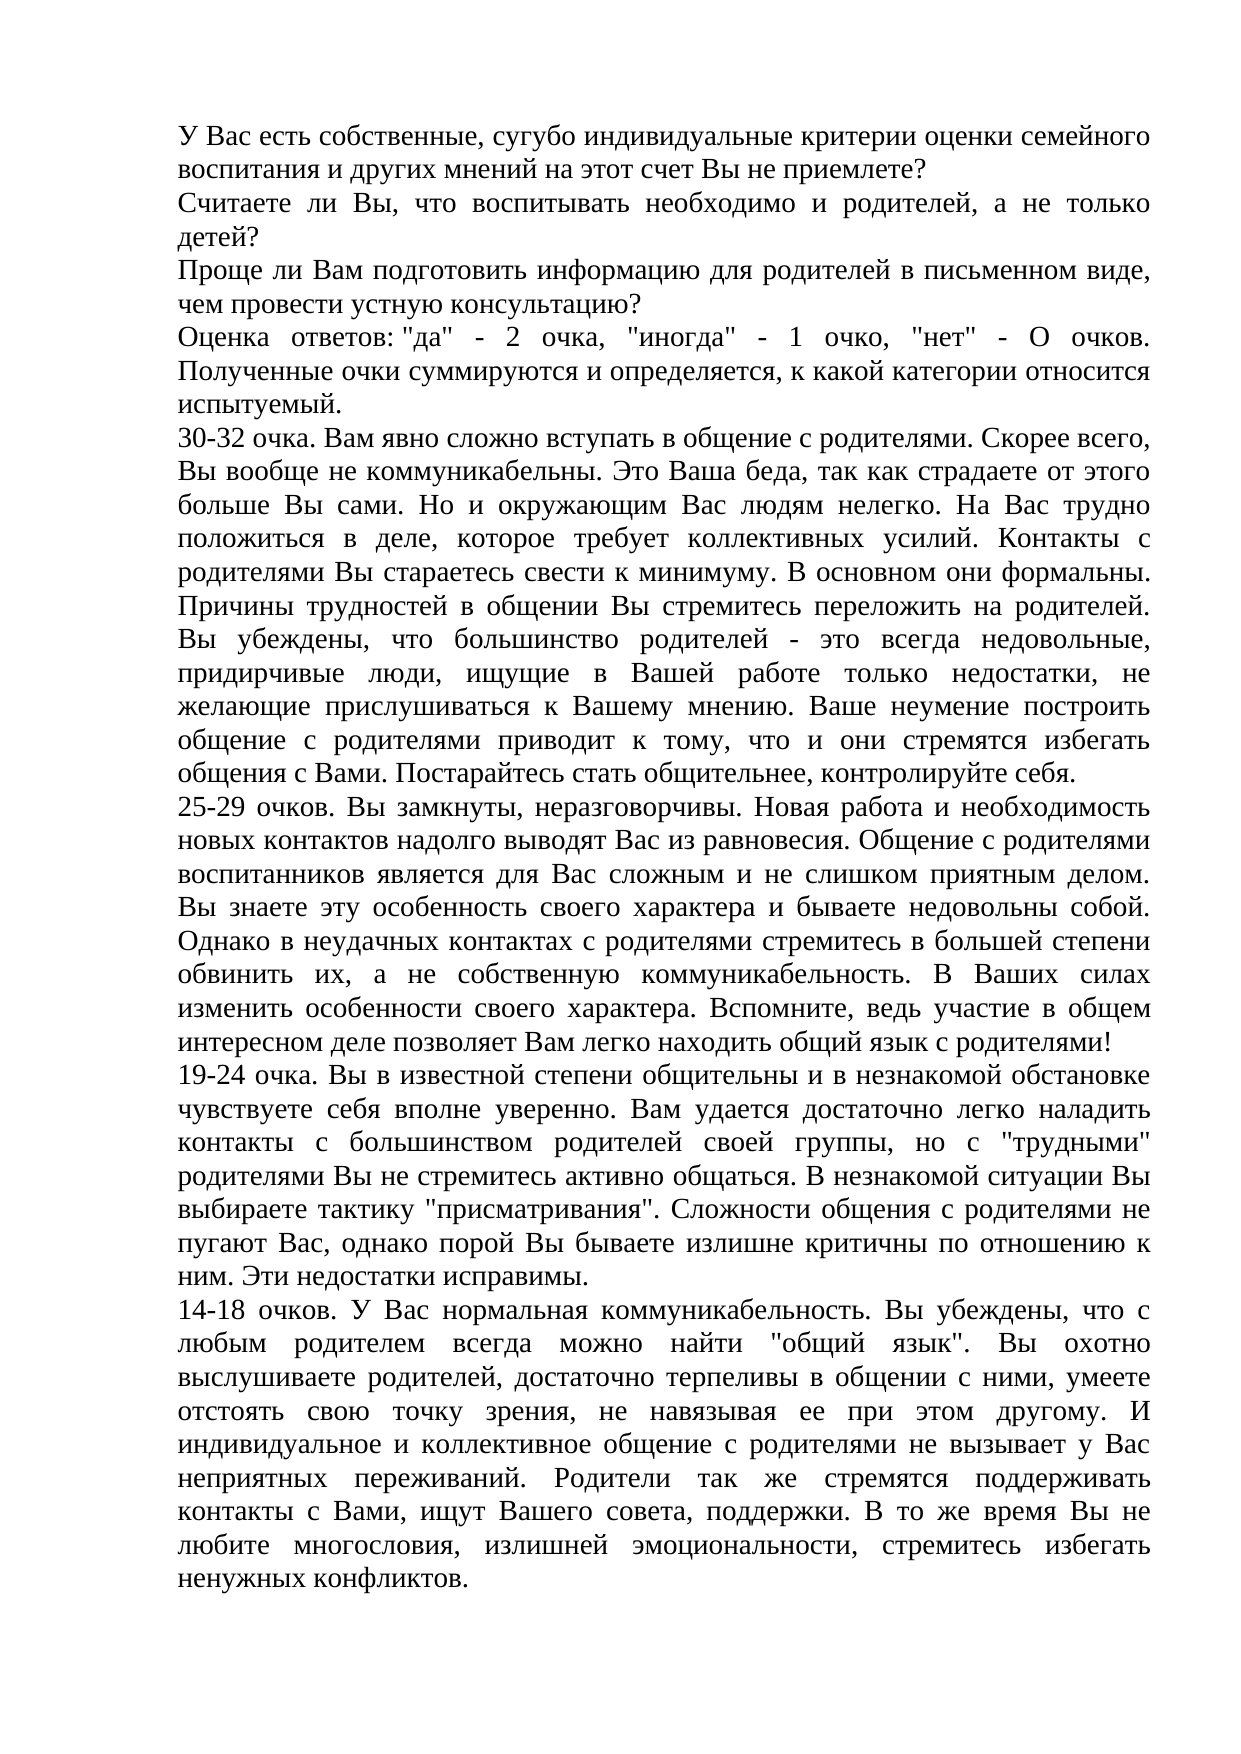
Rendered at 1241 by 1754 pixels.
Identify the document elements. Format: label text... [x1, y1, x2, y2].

text 14-18 очков. У Вас нормальная коммуникабельность. Вы убеждены, что с любым родителем всегда можно найти "общий язык". Вы охотно выслушиваете родителей, достаточно терпеливы в общении с ними, умеете отстоять свою точку зрения, не навязывая ее при этом другому. И индивидуальное и коллективное общение с родителями не вызывает у Вас неприятных переживаний. Родители так же стремятся поддерживать контакты с Вами, ищут Вашего совета, поддержки. В то же время Вы не любите многословия, излишней эмоциональности, стремитесь избегать ненужных конфликтов. [177, 1292, 1152, 1594]
text 25-29 очков. Вы замкнуты, неразговорчивы. Новая работа и необходимость новых контактов надолго выводят Вас из равновесия. Общение с родителями воспитанников является для Вас сложным и не слишком приятным делом. Вы знаете эту особенность своего характера и бываете недовольны собой. Однако в неудачных контактах с родителями стремитесь в большей степени обвинить их, а не собственную коммуникабельность. В Ваших силах изменить особенности своего характера. Вспомните, ведь участие в общем интересном деле позволяет Вам легко находить общий язык с родителями! [177, 789, 1152, 1057]
text Оценка ответов: "да" - 2 очка, "иногда" - 1 очко, "нет" - О очков. Полученные очки суммируются и определяется, к какой категории относится испытуемый. 30-32 очка. Вам явно сложно вступать в общение с родителями. Скорее всего, Вы вообще не коммуникабельны. Это Ваша беда, так как страдаете от этого больше Вы сами. Но и окружающим Вас людям нелегко. На Вас трудно положиться в деле, которое требует коллективных усилий. Контакты с родителями Вы стараетесь свести к минимуму. В основном они формальны. Причины трудностей в общении Вы стремитесь переложить на родителей. Вы убеждены, что большинство родителей - это всегда недовольные, придирчивые люди, ищущие в Вашей работе только недостатки, не желающие прислушиваться к Вашему мнению. Ваше неумение построить общение с родителями приводит к тому, что и они стремятся избегать общения с Вами. Постарайтесь стать общительнее, контролируйте себя. [177, 319, 1152, 789]
text 19-24 очка. Вы в известной степени общительны и в незнакомой обстановке чувствуете себя вполне уверенно. Вам удается достаточно легко наладить контакты с большинством родителей своей группы, но с "трудными" родителями Вы не стремитесь активно общаться. В незнакомой ситуации Вы выбираете тактику "присматривания". Сложности общения с родителями не пугают Вас, однако порой Вы бываете излишне критичны по отношению к ним. Эти недостатки исправимы. [177, 1057, 1152, 1292]
text Считаете ли Вы, что воспитывать необходимо и родителей, а не только детей? [177, 185, 1152, 252]
text Проще ли Вам подготовить информацию для родителей в письменном виде, чем провести устную консультацию? [177, 252, 1152, 319]
text У Вас есть собственные, сугубо индивидуальные критерии оценки семейного воспитания и других мнений на этот счет Вы не приемлете? [177, 118, 1152, 185]
